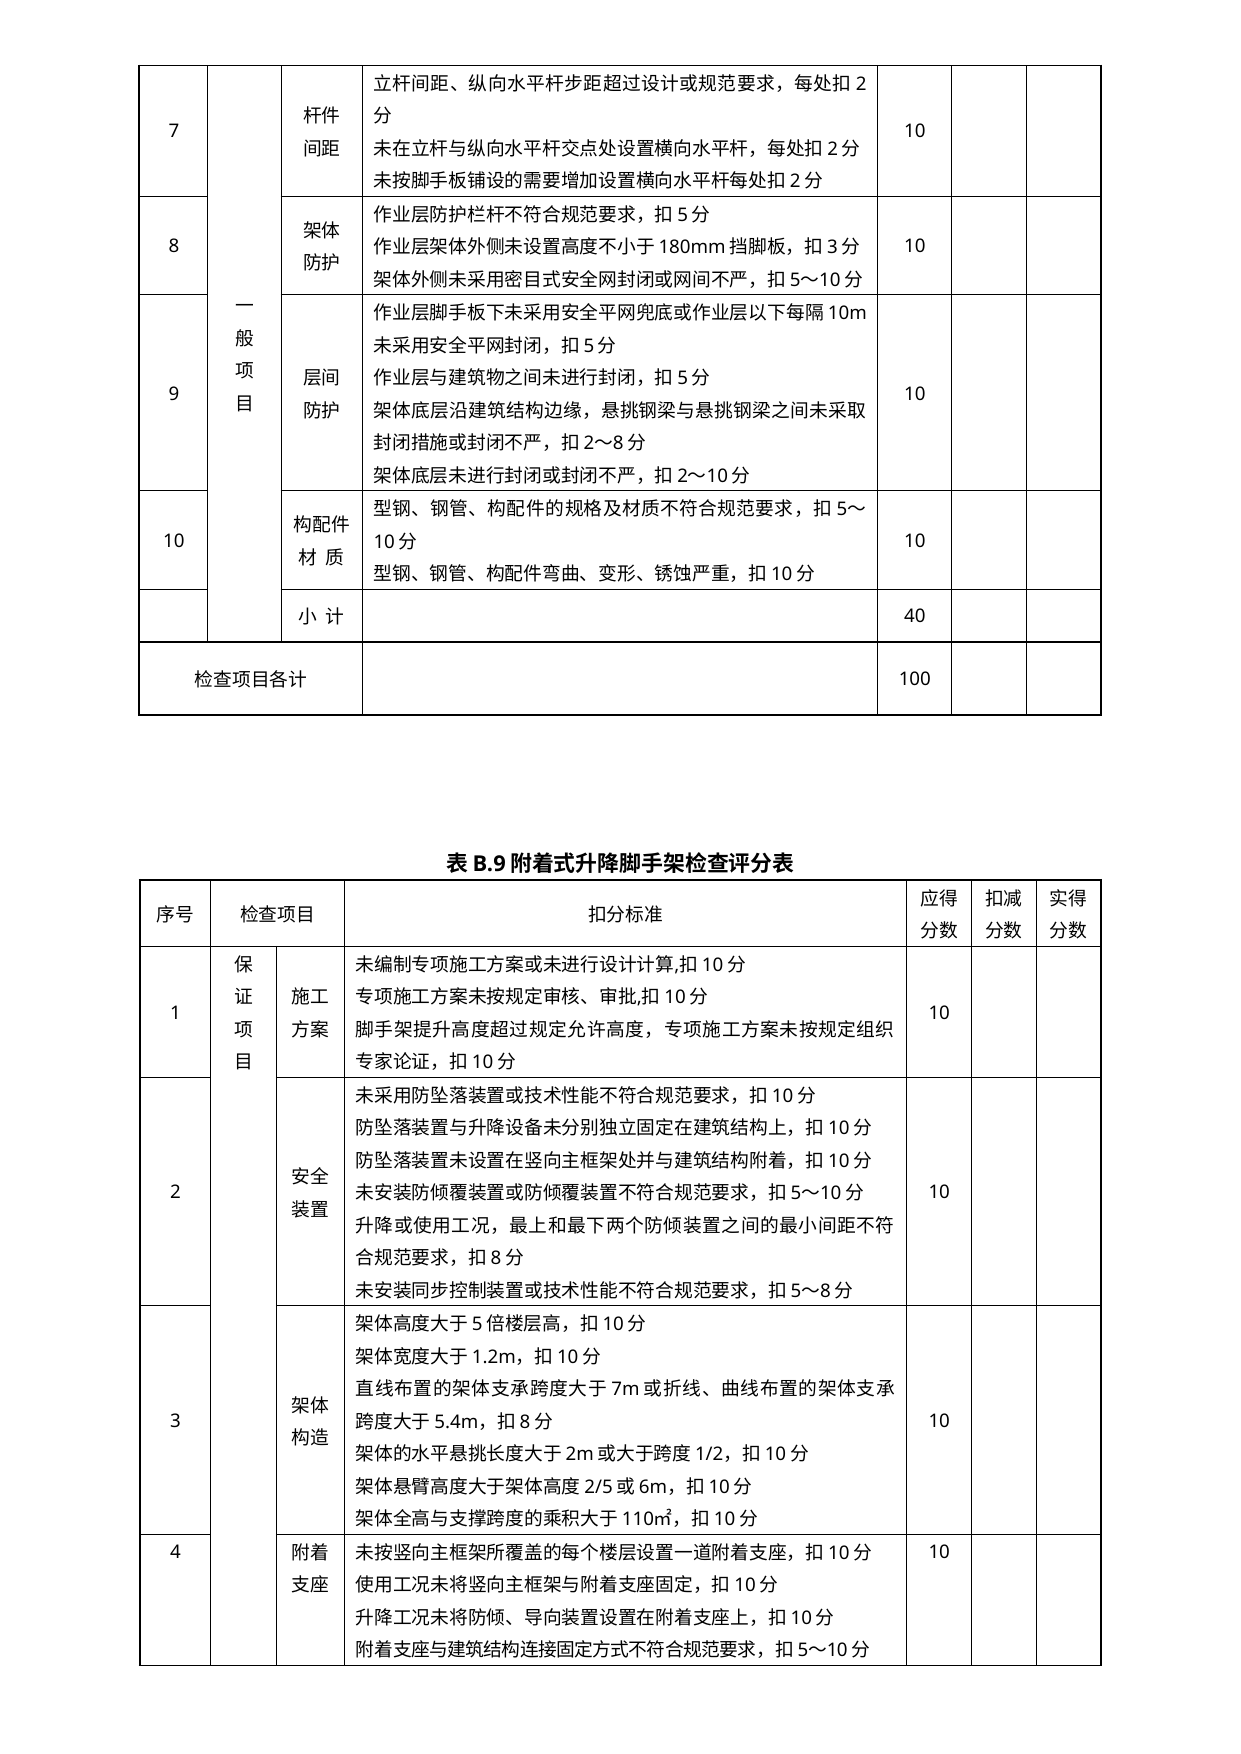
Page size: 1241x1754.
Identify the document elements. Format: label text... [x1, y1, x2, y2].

table_cell 未采用防坠落装置或技术性能不符合规范要求，扣10分 防坠落装置与升降设备未分别独立固定在建筑结构上，扣10分 防坠落装置未设置在竖向主框架处并与建筑结构附着，扣10分 未安装防倾覆装置或防倾覆装置不符合规范要求，扣5～10分 升降或使用工况，最上和最下两个防倾装置之间的最小间距不符合规范要求，扣8分 未安装同步控制装置或技术性能不符合规范要求，扣5～8分 [345, 1078, 906, 1305]
table_cell [952, 197, 1026, 294]
table_cell [972, 1078, 1036, 1305]
table_header 扣减 分数 [972, 881, 1036, 946]
table_cell [363, 643, 877, 714]
table_cell 10 [878, 295, 951, 490]
text 表B.9附着式升降脚手架检查评分表 [59, 846, 1181, 879]
table_header 序号 [141, 881, 210, 946]
table_cell 10 [878, 66, 951, 196]
table_cell [972, 947, 1036, 1077]
table_cell 3 [141, 1306, 210, 1534]
table_cell 层间 防护 [282, 295, 362, 490]
table_cell 10 [907, 1306, 971, 1534]
table_cell 10 [140, 491, 207, 589]
table_cell [1027, 66, 1100, 196]
table_cell 安全 装置 [277, 1078, 344, 1305]
table_cell 检查项目各计 [140, 643, 362, 714]
table_cell [1037, 1078, 1100, 1305]
table_cell 保 证 项 目 [211, 947, 276, 1665]
table_cell 附着 支座 [277, 1535, 344, 1665]
table_cell 1 [141, 947, 210, 1077]
table_cell 架体 防护 [282, 197, 362, 294]
table_cell 小 计 [282, 590, 362, 641]
table_header 扣分标准 [345, 881, 906, 946]
table_cell [1037, 947, 1100, 1077]
table_cell [952, 491, 1026, 589]
table_cell 8 [140, 197, 207, 294]
table_cell [1027, 491, 1100, 589]
table_cell [1027, 197, 1100, 294]
table_cell 架体 构造 [277, 1306, 344, 1534]
table_cell 未编制专项施工方案或未进行设计计算,扣10分 专项施工方案未按规定审核、审批,扣10分 脚手架提升高度超过规定允许高度，专项施工方案未按规定组织专家论证，扣10分 [345, 947, 906, 1077]
table_cell 构配件 材 质 [282, 491, 362, 589]
table_cell [952, 295, 1026, 490]
table_header 实得 分数 [1037, 881, 1100, 946]
table_cell [140, 590, 207, 641]
table_cell 施工 方案 [277, 947, 344, 1077]
table_cell 100 [878, 643, 951, 714]
table_cell 立杆间距、纵向水平杆步距超过设计或规范要求，每处扣2分 未在立杆与纵向水平杆交点处设置横向水平杆，每处扣2分 未按脚手板铺设的需要增加设置横向水平杆每处扣2分 [363, 66, 877, 196]
table_cell [1027, 643, 1100, 714]
table_cell 型钢、钢管、构配件的规格及材质不符合规范要求，扣5～10分 型钢、钢管、构配件弯曲、变形、锈蚀严重，扣10分 [363, 491, 877, 589]
table_cell 杆件 间距 [282, 66, 362, 196]
table_cell 10 [878, 491, 951, 589]
table_cell 10 [907, 947, 971, 1077]
table_cell [952, 590, 1026, 641]
table_cell 40 [878, 590, 951, 641]
table_cell [363, 590, 877, 641]
table_cell 9 [140, 295, 207, 490]
table_cell [972, 1306, 1036, 1534]
table_header 应得 分数 [907, 881, 971, 946]
table_cell 架体高度大于5倍楼层高，扣10分 架体宽度大于1.2m，扣10分 直线布置的架体支承跨度大于7m或折线、曲线布置的架体支承跨度大于5.4m，扣8分 架体的水平悬挑长度大于2m或大于跨度1/2，扣10分 架体悬臂高度大于架体高度2/5或6m，扣10分 架体全高与支撑跨度的乘积大于110㎡，扣10分 [345, 1306, 906, 1534]
table_cell 10 [907, 1535, 971, 1665]
table_cell 4 [141, 1535, 210, 1665]
table_cell 作业层脚手板下未采用安全平网兜底或作业层以下每隔10m未采用安全平网封闭，扣5分 作业层与建筑物之间未进行封闭，扣5分 架体底层沿建筑结构边缘，悬挑钢梁与悬挑钢梁之间未采取封闭措施或封闭不严，扣2～8分 架体底层未进行封闭或封闭不严，扣2～10分 [363, 295, 877, 490]
table_cell [1027, 590, 1100, 641]
table_cell [1027, 295, 1100, 490]
table_header 检查项目 [211, 881, 344, 946]
table_cell 作业层防护栏杆不符合规范要求，扣5分 作业层架体外侧未设置高度不小于180mm挡脚板，扣3分 架体外侧未采用密目式安全网封闭或网间不严，扣5～10分 [363, 197, 877, 294]
table_cell [952, 66, 1026, 196]
table_cell [972, 1535, 1036, 1665]
table_cell 10 [907, 1078, 971, 1305]
table_cell [952, 643, 1026, 714]
table_cell [1037, 1306, 1100, 1534]
table_cell 10 [878, 197, 951, 294]
table_cell 2 [141, 1078, 210, 1305]
table_cell 未按竖向主框架所覆盖的每个楼层设置一道附着支座，扣10分 使用工况未将竖向主框架与附着支座固定，扣10分 升降工况未将防倾、导向装置设置在附着支座上，扣10分 附着支座与建筑结构连接固定方式不符合规范要求，扣5～10分 [345, 1535, 906, 1665]
table_cell 7 [140, 66, 207, 196]
table_cell 一 般 项 目 [208, 66, 281, 641]
table_cell [1037, 1535, 1100, 1665]
